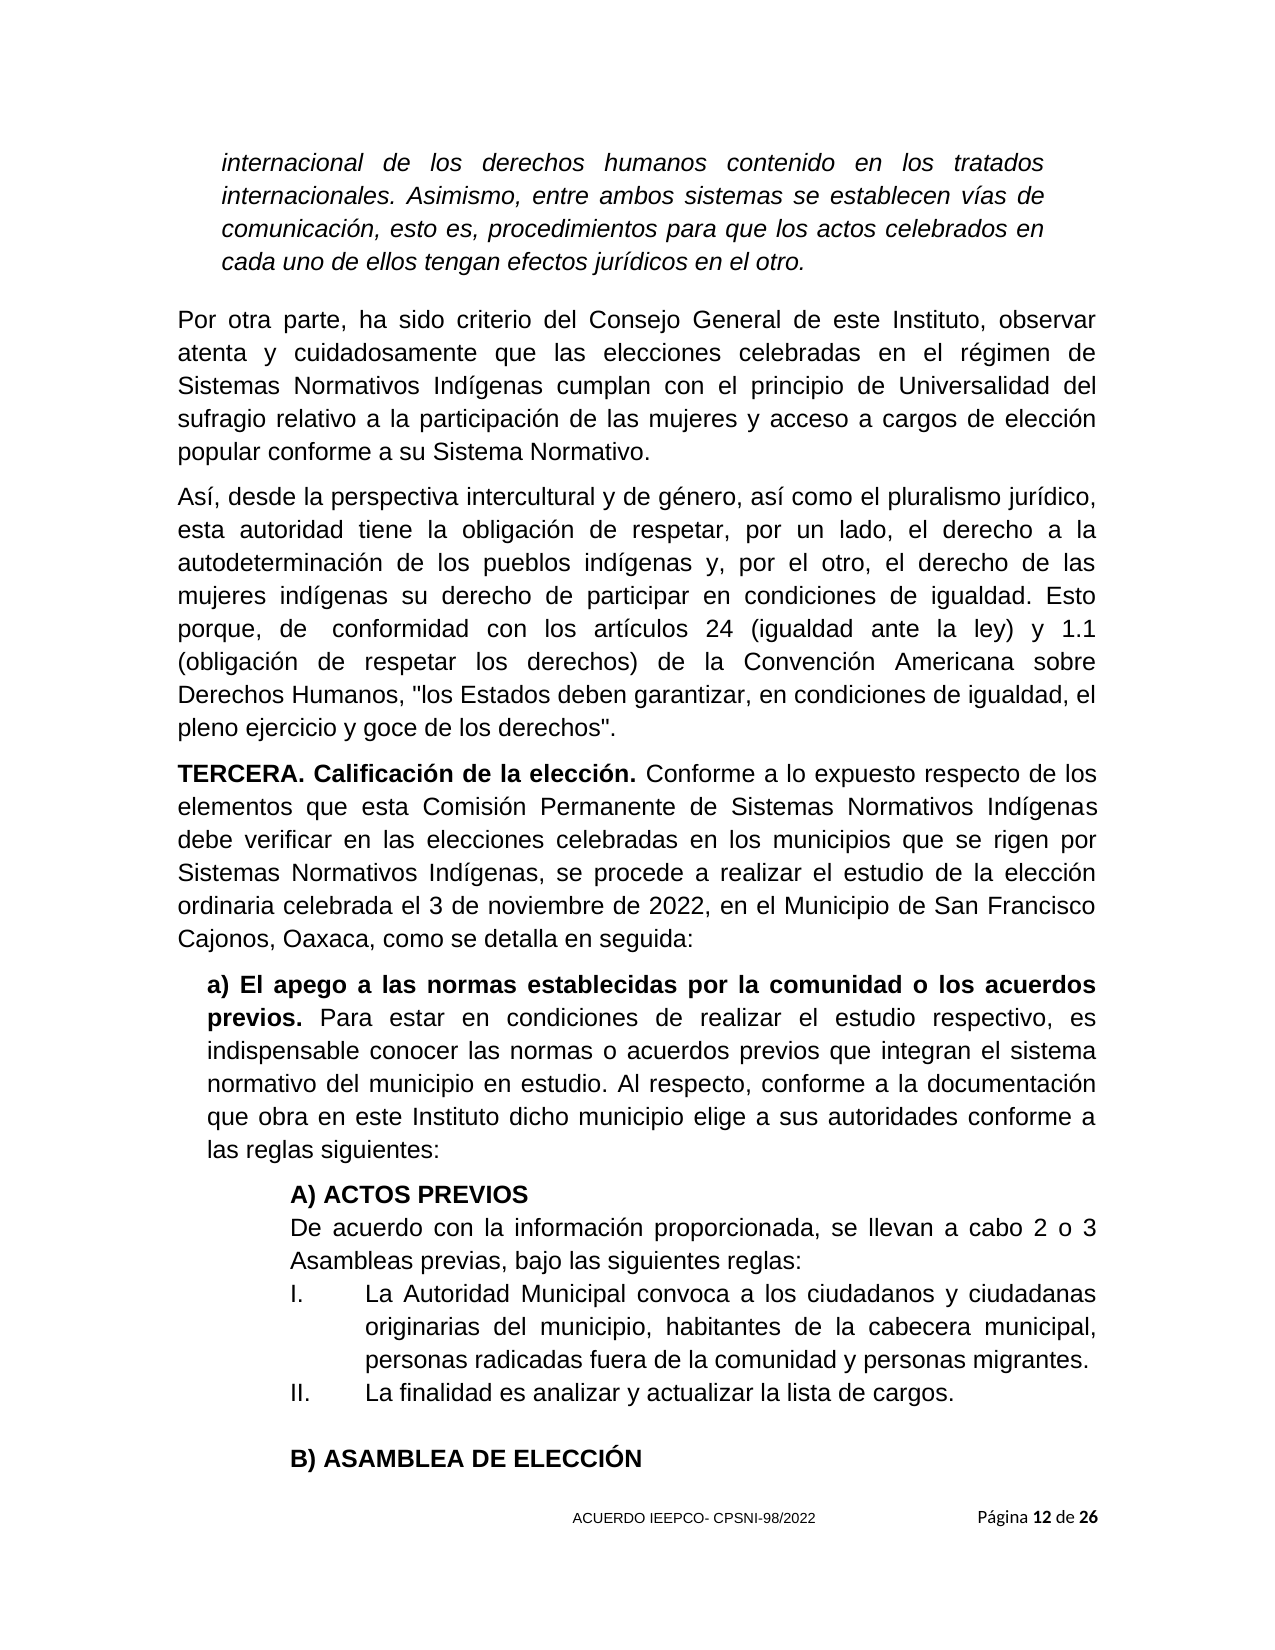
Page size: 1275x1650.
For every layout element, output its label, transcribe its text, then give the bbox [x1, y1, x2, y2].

list A) ACTOS PREVIOS [290, 1180, 1098, 1209]
text Por otra parte, ha sido criterio del Consejo General de este Instituto, observar atenta y cuidadosamente que las elecciones celebradas en el régimen de Sistemas Normativos Indígenas cumplan con el principio de Universalidad del sufragio relativo a la participación de las mujeres y acceso a cargos de elección popular conforme a su Sistema Normativo. [177, 305, 1098, 466]
list De acuerdo con la información proporcionada, se llevan a cabo 2 o 3 Asambleas previas, bajo las siguientes reglas: [290, 1213, 1098, 1275]
list La Autoridad Municipal convoca a los ciudadanos y ciudadanas originarias del municipio, habitantes de la cabecera municipal, personas radicadas fuera de la comunidad y personas migrantes. [290, 1279, 1098, 1374]
text a) El apego a las normas establecidas por la comunidad o los acuerdos previos. Para estar en condiciones de realizar el estudio respectivo, es indispensable conocer las normas o acuerdos previos que integran el sistema normativo del municipio en estudio. Al respecto, conforme a la documentación que obra en este Instituto dicho municipio elige a sus autoridades conforme a las reglas siguientes: [207, 969, 1098, 1163]
list B) ASAMBLEA DE ELECCIÓN [290, 1444, 1098, 1473]
list La finalidad es analizar y actualizar la lista de cargos. [290, 1378, 1098, 1407]
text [220, 148, 1048, 275]
text Así, desde la perspectiva intercultural y de género, así como el pluralismo jurídico, esta autoridad tiene la obligación de respetar, por un lado, el derecho a la autodeterminación de los pueblos indígenas y, por el otro, el derecho de las mujeres indígenas su derecho de participar en condiciones de igualdad. Esto porque, de conformidad con los artículos 24 (igualdad ante la ley) y 1.1 (obligación de respetar los derechos) de la Convención Americana sobre Derechos Humanos, "los Estados deben garantizar, en condiciones de igualdad, el pleno ejercicio y goce de los derechos". [177, 482, 1098, 742]
text TERCERA. Calificación de la elección. Conforme a lo expuesto respecto de los elementos que esta Comisión Permanente de Sistemas Normativos Indígenas debe verificar en las elecciones celebradas en los municipios que se rigen por Sistemas Normativos Indígenas, se procede a realizar el estudio de la elección ordinaria celebrada el 3 de noviembre de 2022, en el Municipio de San Francisco Cajonos, Oaxaca, como se detalla en seguida: [177, 759, 1098, 953]
